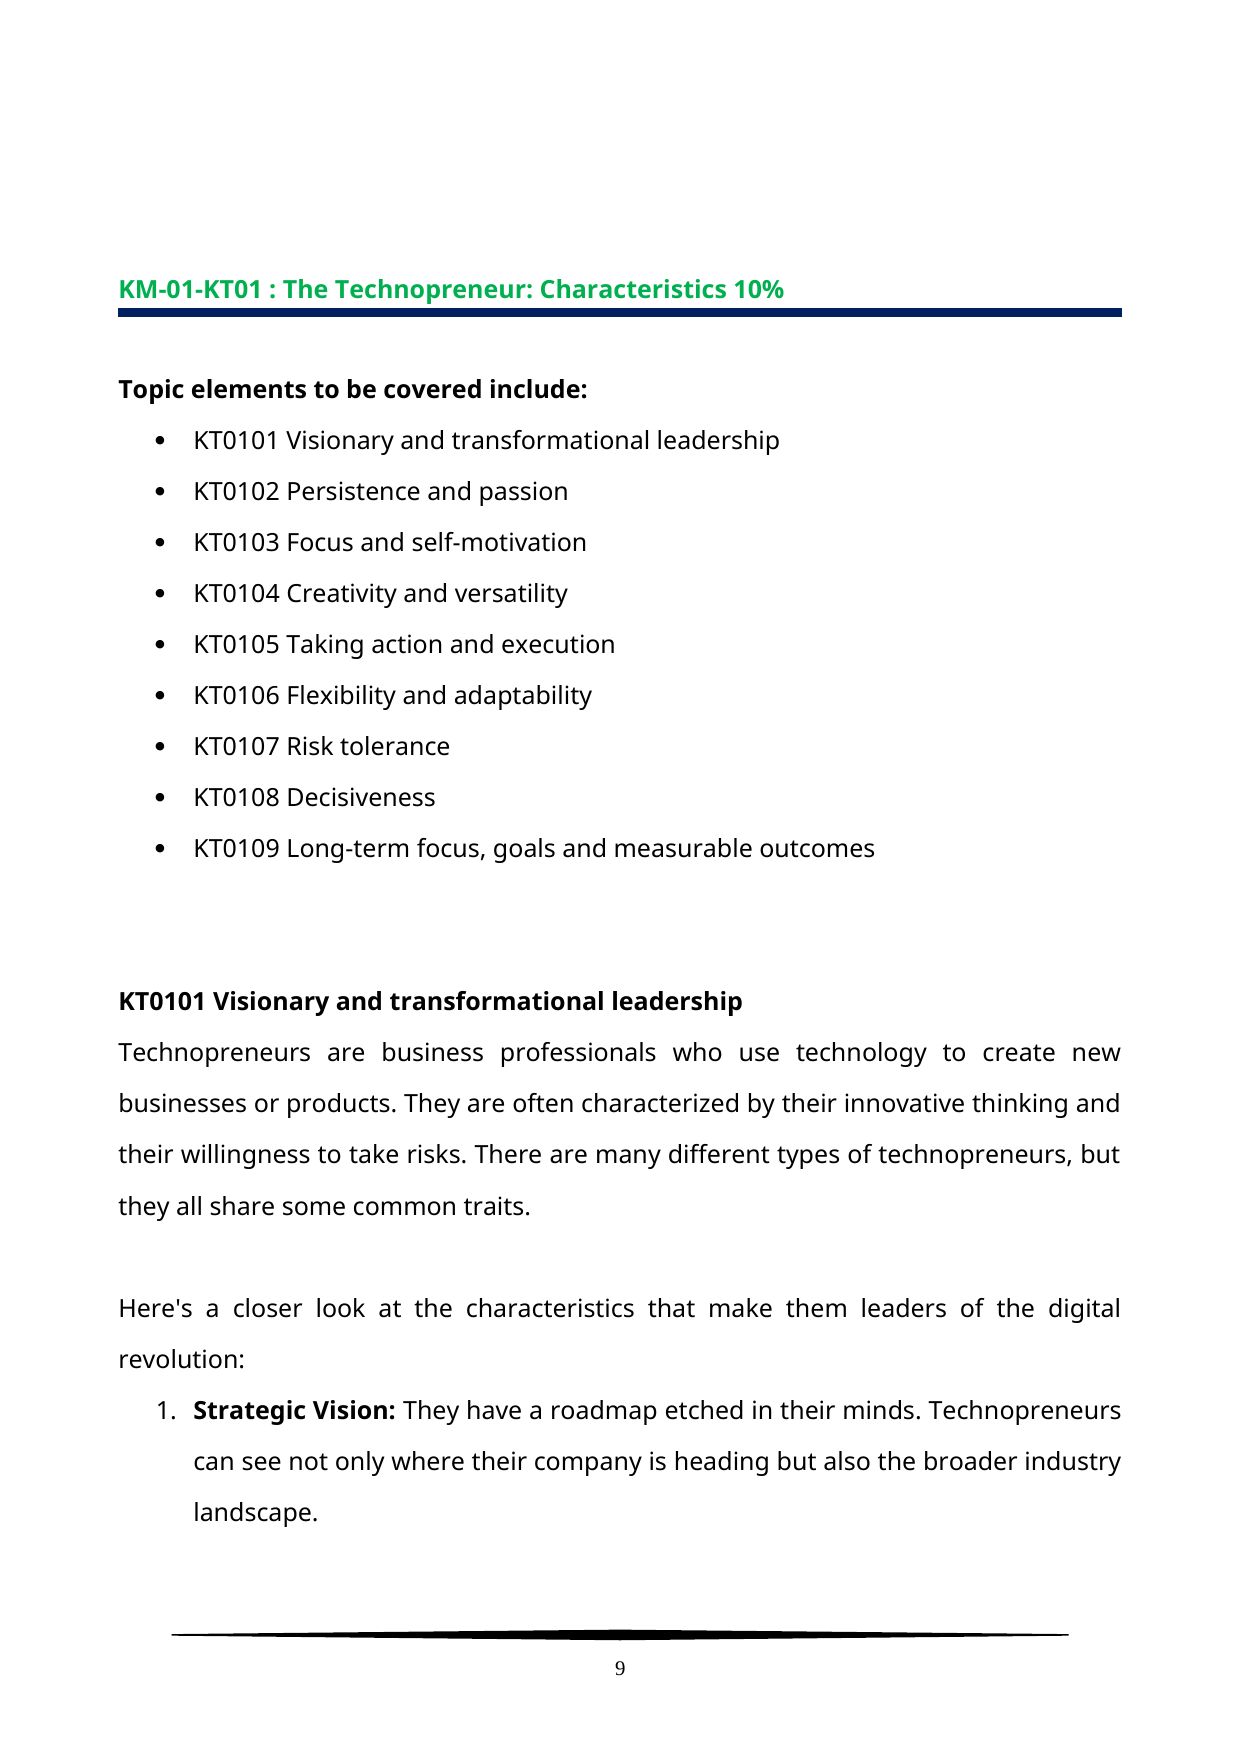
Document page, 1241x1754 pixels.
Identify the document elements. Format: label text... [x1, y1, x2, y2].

list Strategic Vision: They have a roadmap etched in their minds. Technopreneurs can see not only where their company is heading but also the broader industry landscape. [156, 1392, 1122, 1528]
text KT0101 Visionary and transformational leadership [118, 984, 1122, 1018]
subtitle KM-01-KT01 : The Technopreneur: Characteristics 10% [118, 272, 1122, 308]
text Topic elements to be covered include: [118, 372, 1122, 406]
text Technopreneurs are business professionals who use technology to create new businesses or products. They are often characterized by their innovative thinking and their willingness to take risks. There are many different types of technopreneurs, but they all share some common traits. [118, 1035, 1122, 1222]
list KT0102 Persistence and passion [156, 474, 1122, 508]
text Here's a closer look at the characteristics that make them leaders of the digital revolution: [118, 1290, 1122, 1375]
list KT0101 Visionary and transformational leadership [156, 423, 1122, 457]
list KT0108 Decisiveness [156, 780, 1122, 814]
list KT0105 Taking action and execution [156, 627, 1122, 661]
list KT0103 Focus and self-motivation [156, 525, 1122, 559]
list KT0106 Flexibility and adaptability [156, 678, 1122, 712]
list KT0109 Long-term focus, goals and measurable outcomes [156, 831, 1122, 865]
list KT0104 Creativity and versatility [156, 576, 1122, 610]
list KT0107 Risk tolerance [156, 729, 1122, 763]
